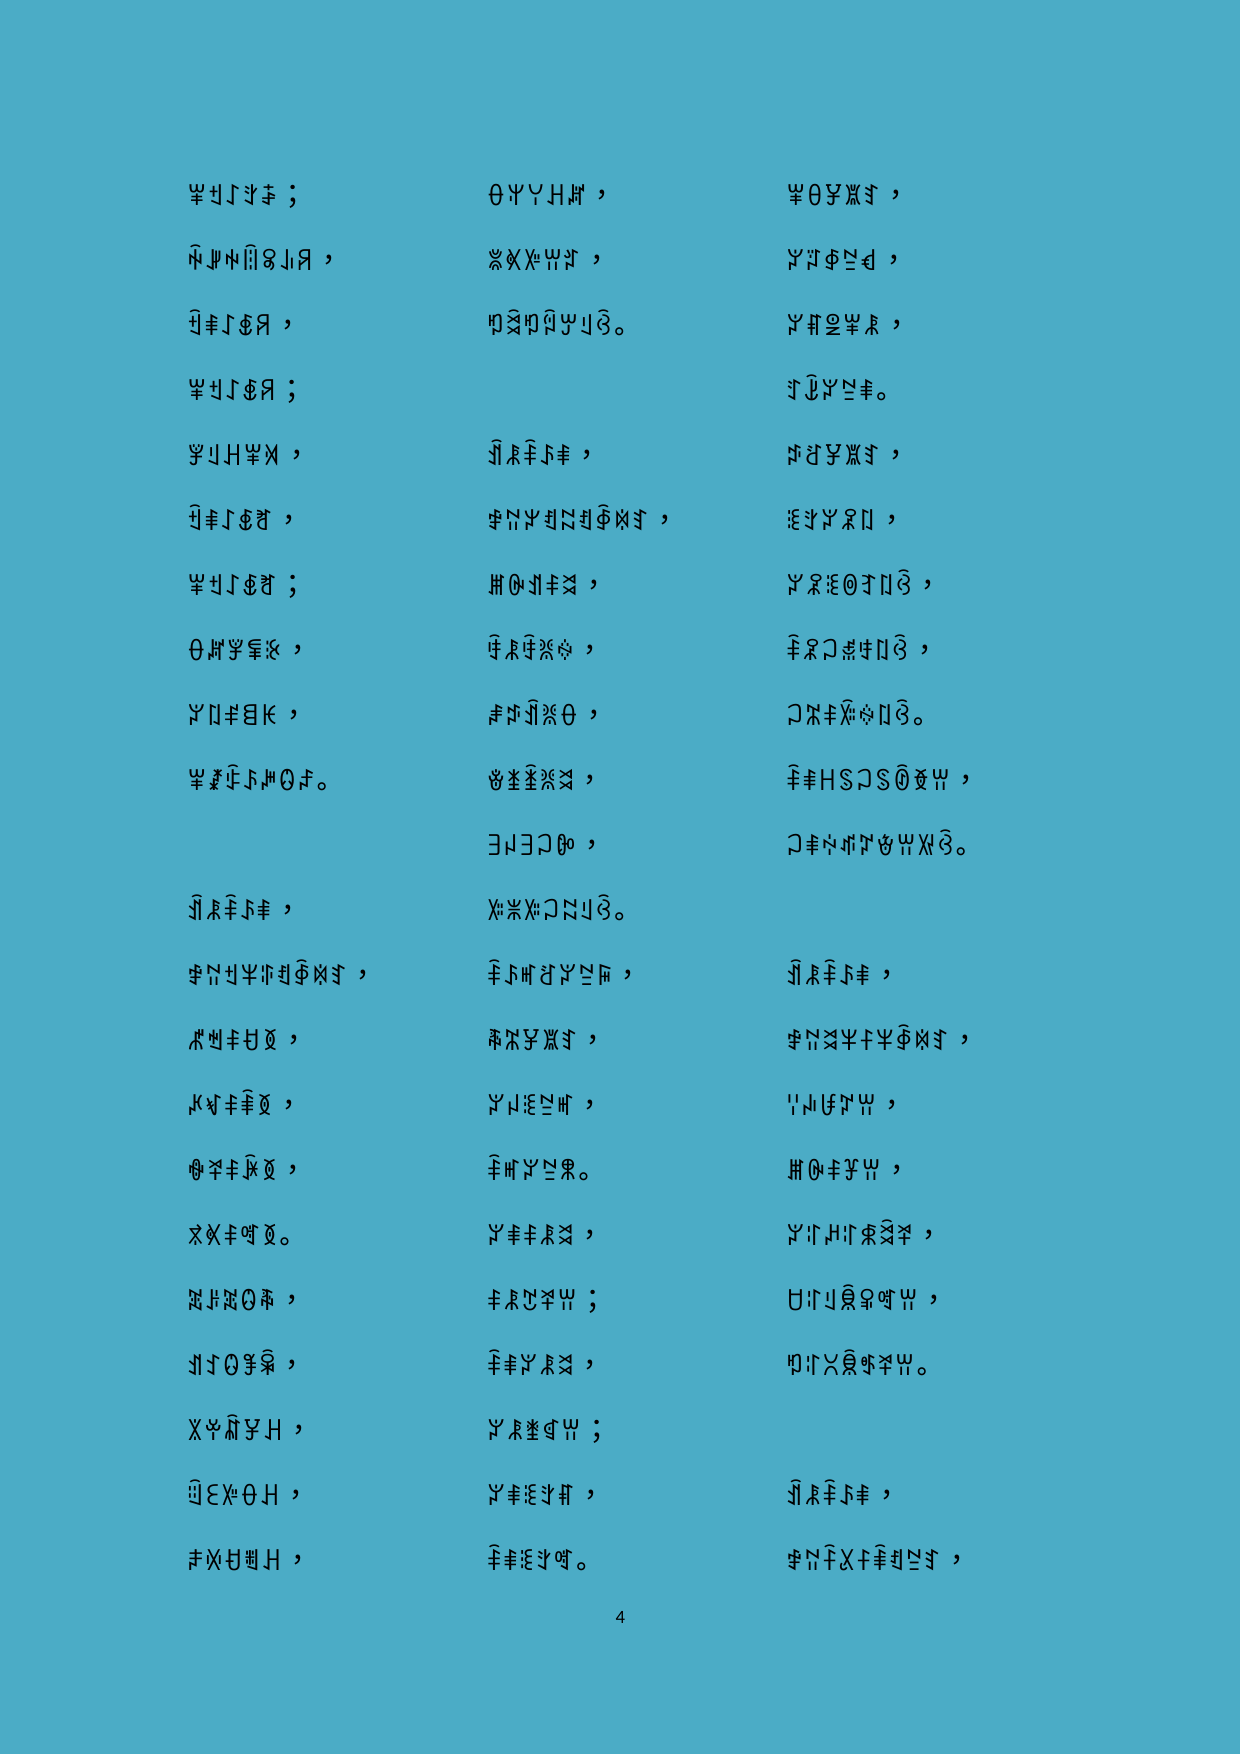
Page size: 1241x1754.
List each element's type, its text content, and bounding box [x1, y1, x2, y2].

text ꒆꊃꏃꈓꉆꈓꇈꉈꆏ， [487, 487, 753, 552]
text ꅪꂿꇖꈭꀕ； [487, 1267, 753, 1332]
text ꋚꒇꋚꃀꉆꆹꃲ。 [487, 877, 753, 942]
text ꑬꎼꑭꈧꎽꀮꋪ， [187, 227, 454, 292]
text ꃀꄓꅪꋙꍈꇁꃲ。 [786, 682, 1053, 747]
text ꃢꑌꅪꂿꈬ， [487, 1202, 753, 1267]
text ꂸꆪꐯꑎꆏ， [786, 162, 1053, 227]
text ꒆꊃꊯꊪꊰꑋꈓꊂꆏ， [786, 1527, 1053, 1592]
text ꑳꌌꇤꌊꑻꈭꀕ。 [786, 1332, 1053, 1397]
text ꊫꇬꃢꈻꇁ， [786, 487, 1053, 552]
text ꎮꆞꅪꐞꀕ， [786, 1137, 1053, 1202]
text ꂸꉬꋍꇅꐛ； [187, 552, 454, 617]
text ꅩꑌꃢꂿꈬ， [487, 1332, 753, 1397]
text ꁯꋒꐯꑎꆏ， [786, 422, 1053, 487]
text ꃢꇁꑷꁌꀘ， [187, 682, 454, 747]
text ꂷꏦꇇꁉꊭ， [187, 617, 454, 682]
text ꐭꌠꐭꐋꎹ， [187, 1267, 454, 1332]
text ꎆꈤꎆꃀꐊ， [487, 812, 753, 877]
text ꇢꇑꋛꀕꄂ， [487, 227, 753, 292]
text ꅩꌺꎭꋒꃢꊂꋦ， [487, 942, 753, 1007]
text ꃢꐥꑓꂸꂿ， [786, 292, 1053, 357]
text ꂤꏂꋛꂷꃅ， [187, 1462, 454, 1527]
text ꇇꆹꃅꂸꄉ， [187, 422, 454, 487]
text ꎹꄓꐯꑎꆏ， [487, 1007, 753, 1072]
text ꆫꁯꀉꐡꂷ， [487, 682, 753, 747]
text ꉫꑌꋍꇅꐛ， [187, 487, 454, 552]
text ꃢꑌꊫꇬꐥ， [487, 1462, 753, 1527]
text ꃢꌌꈚꌌꍣꈫꈭ， [786, 1202, 1053, 1267]
text ꀉꂿꅩꌺꑌ， [487, 422, 753, 487]
text ꒆꊃꈬꈎꊰꈎꇈꉈꆏ， [786, 1007, 1053, 1072]
text ꇴꌌꆹꌊꅧꈩꀕ， [786, 1267, 1053, 1332]
text ꈵꃴꅪꑋꅉ， [187, 1072, 454, 1137]
text ꂸꉬꋍꇬꋶ； [187, 162, 454, 227]
text ꂸꊨꃇꌺꎎꐋꄏ。 [187, 747, 454, 812]
text ꂷꅍꌩꃅꏦ， [487, 162, 753, 227]
text ꑳꈫꑳꇋꏮꆹꃲ。 [487, 292, 753, 357]
text ꐷꈭꅪꐁꅉ， [187, 1137, 454, 1202]
text ꎴꁧꁦꐡꈬ， [487, 747, 753, 812]
text ꉱꈐꅪꀀꅉ， [187, 1007, 454, 1072]
text ꀉꂿꅩꌺꑌ， [786, 942, 1053, 1007]
text ꀉꂿꅩꌺꑌ， [187, 877, 454, 942]
text ꃢꅸꇉꊂꃹ， [786, 227, 1053, 292]
text ꀊꉘꐋꊈꏑ， [187, 1332, 454, 1397]
text ꅩꑌꀿꌗꃀꌗꊷꆣꀕ， [786, 747, 1053, 812]
text ꅩꈻꃀꅇꄜꇁꃲ， [786, 617, 1053, 682]
text ꅩꑌꊫꇬꈩ。 [487, 1527, 753, 1592]
text ꌧꏾꀀꍹꃅ， [187, 1527, 454, 1592]
text ꒆꊃꉬꈎꃘꈓꇈꉈꆏ， [187, 942, 454, 1007]
text ꃢꈤꊫꊂꎭ， [487, 1072, 753, 1137]
text ꉫꑌꋍꇅꋪ， [187, 292, 454, 357]
text ꅩꎭꃢꊂꈹ。 [487, 1137, 753, 1202]
text ꈌꎐꀱꇗꀕ， [786, 1072, 1053, 1137]
text ꄛꂿꄛꐡꍈ， [487, 617, 753, 682]
text ꃷꇑꅪꈩꅉ。 [187, 1202, 454, 1267]
text ꇓꏪꉽꐯꃅ， [187, 1397, 454, 1462]
text ꃀꑌꏢꁮꇗꄃꀕꑟꃲ。 [786, 812, 1053, 877]
text ꃢꂿꃨꁍꀕ； [487, 1397, 753, 1462]
text ꎮꆞꀊꅪꈬ， [487, 552, 753, 617]
text ꂸꉬꋍꇅꋪ； [187, 357, 454, 422]
text ꃢꈻꊫꉻꆈꇁꃲ， [786, 552, 1053, 617]
text ꀉꂿꅩꌺꑌ， [786, 1462, 1053, 1527]
text ꄸꅣꃢꊂꑌ。 [786, 357, 1053, 422]
